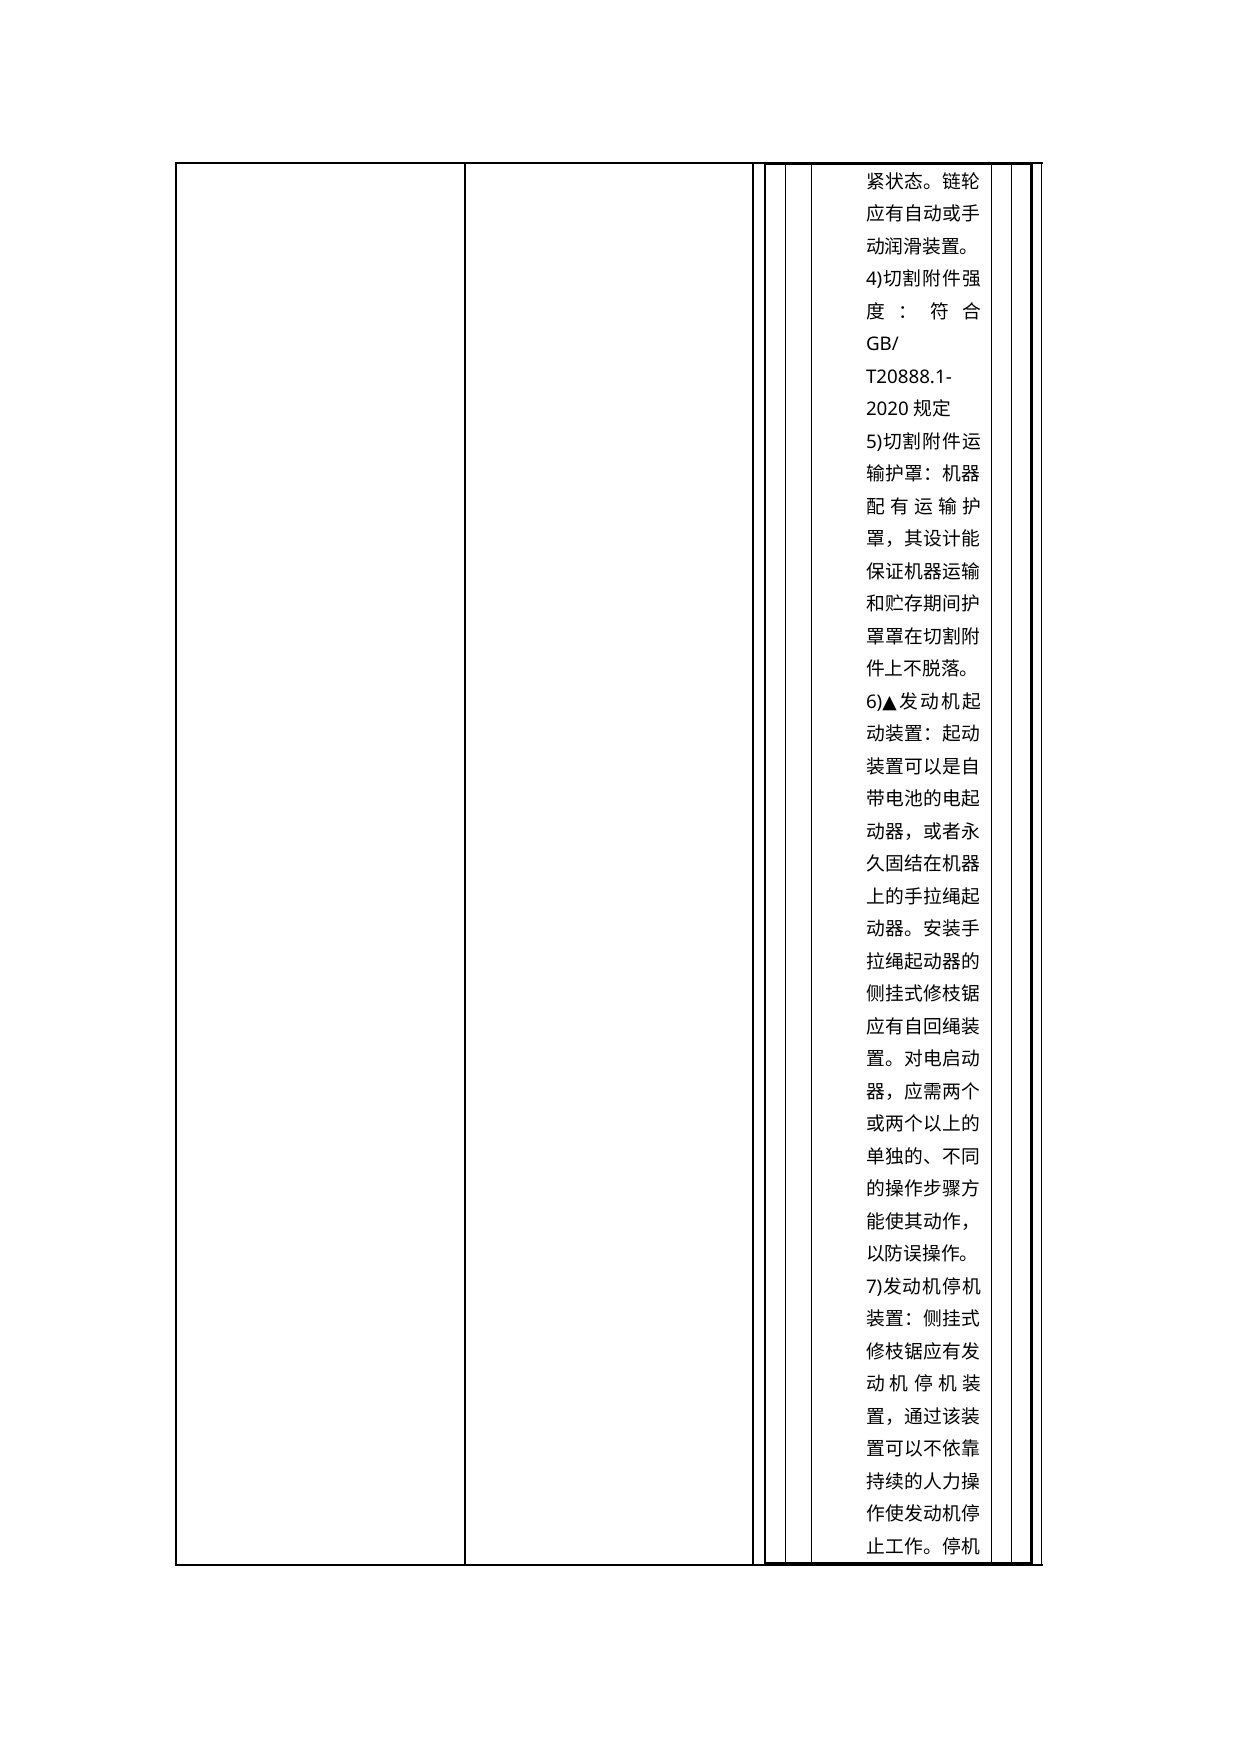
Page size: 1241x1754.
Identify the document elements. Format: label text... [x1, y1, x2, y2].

table_cell [786, 165, 811, 1562]
table_cell [1033, 164, 1041, 1564]
table_cell [466, 164, 752, 1564]
table_cell [766, 165, 785, 1562]
table_cell [754, 164, 764, 1564]
table_cell 1 [177, 164, 464, 1564]
table_cell [812, 165, 991, 1562]
table_cell [1012, 165, 1030, 1562]
table_cell [992, 165, 1011, 1562]
